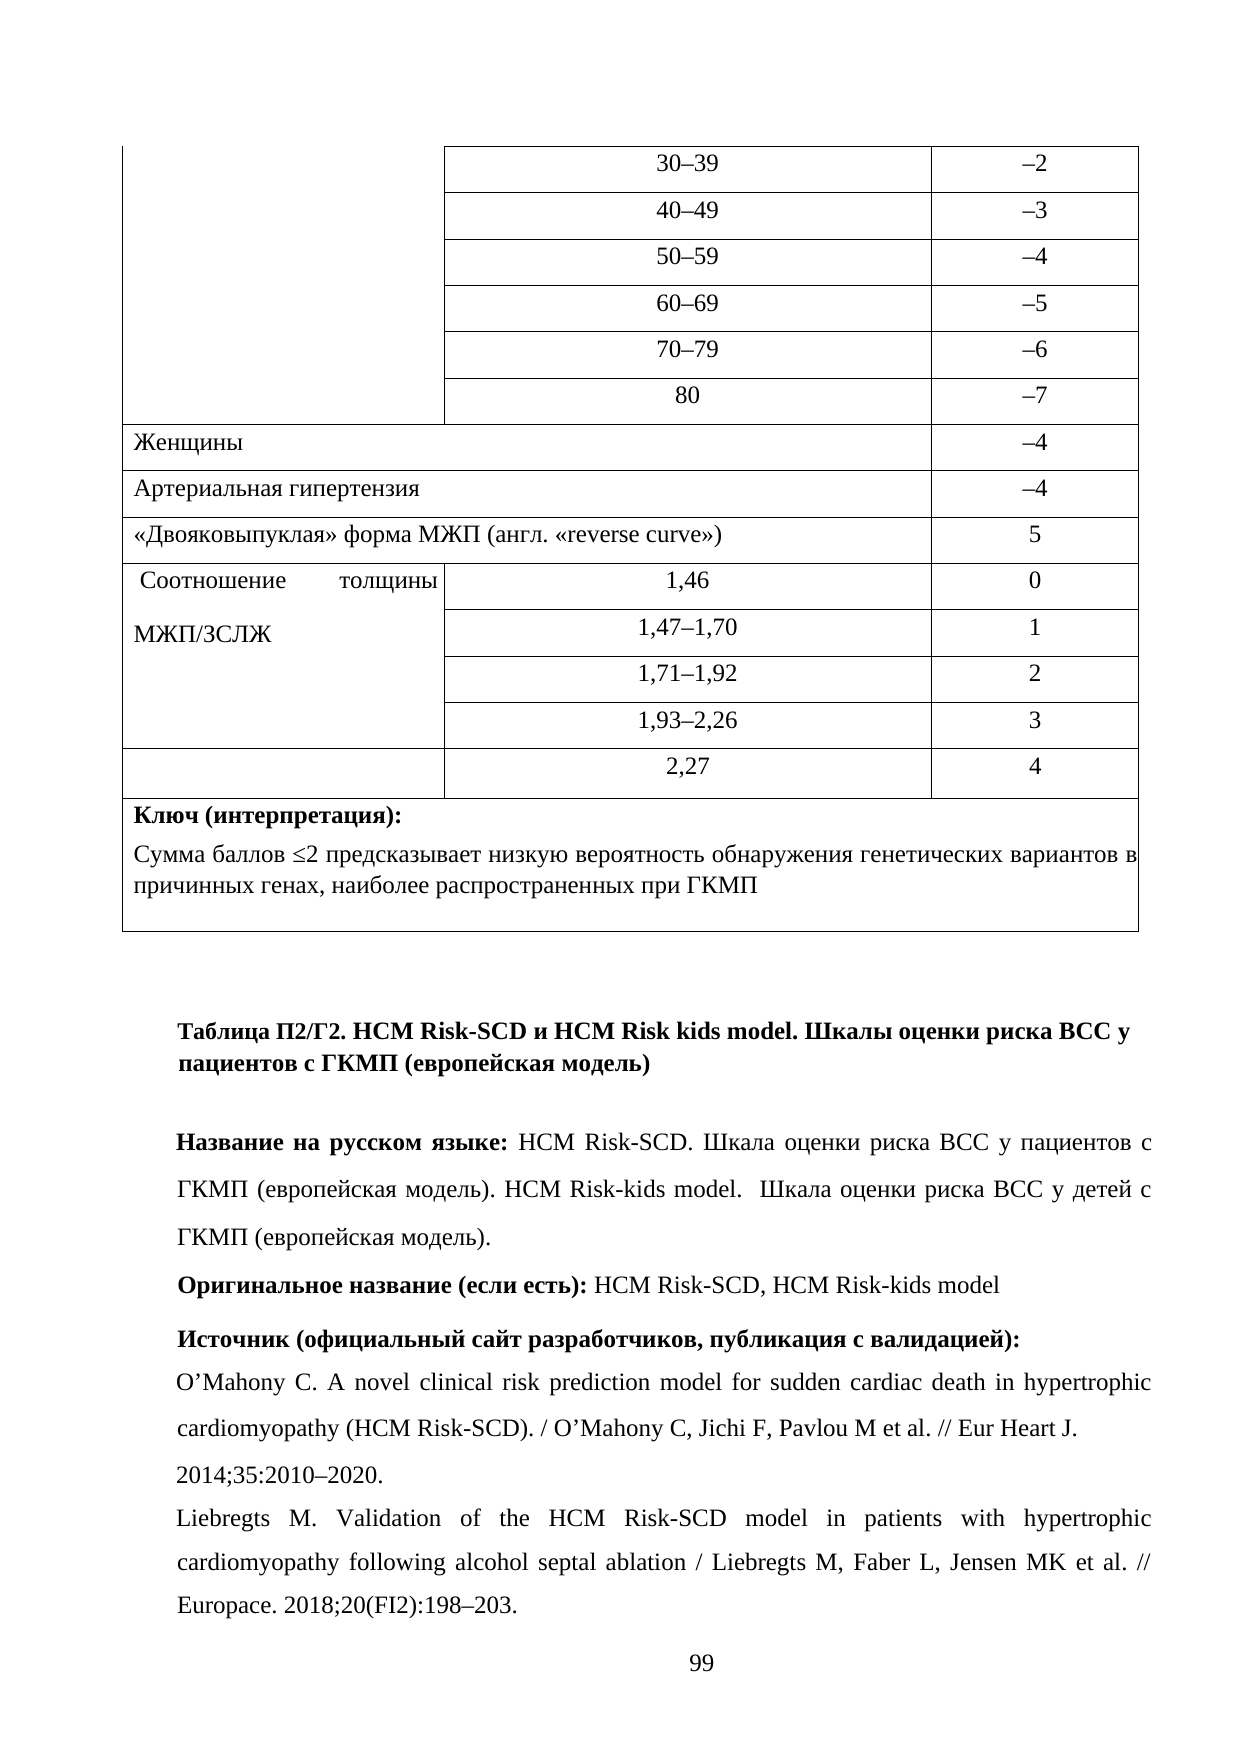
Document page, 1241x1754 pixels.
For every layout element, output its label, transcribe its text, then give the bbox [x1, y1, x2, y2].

text Название на русском языке: HCM Risk-SCD. Шкала оценки риска ВСС у пациентов с ГКМП (европейская модель). HCM Risk-kids model. Шкала оценки риска ВСС у детей с ГКМП (европейская модель). [176, 1127, 1153, 1251]
table_cell –2 [932, 147, 1138, 192]
table_cell Ключ (интерпретация): Сумма баллов ≤2 предсказывает низкую вероятность обнаружения генетических вариантов в причинных генах, наиболее распространенных при ГКМП [123, 799, 1138, 931]
table_cell 1,46 [445, 564, 931, 609]
table_cell –4 [932, 425, 1138, 470]
table_cell 70–79 [445, 332, 931, 378]
table_cell –6 [932, 332, 1138, 378]
table_cell 50–59 [445, 240, 931, 285]
table_cell 60–69 [445, 286, 931, 331]
text Liebregts M. Validation of the HCM Risk-SCD model in patients with hypertrophic cardiomyopathy following alcohol septal ablation / Liebregts M, Faber L, Jensen MK et al. // Europace. 2018;20(FI2):198–203. [176, 1503, 1153, 1619]
table_cell 1,71–1,92 [445, 657, 931, 702]
table_cell 30–39 [445, 147, 931, 192]
table_cell –5 [932, 286, 1138, 331]
table_cell –7 [932, 379, 1138, 424]
table_cell «Двояковыпуклая» форма МЖП (англ. «reverse curve») [123, 518, 931, 563]
table_cell –4 [932, 240, 1138, 285]
subtitle Оригинальное название (если есть): HCM Risk-SCD, HCM Risk-kids model [177, 1270, 1167, 1299]
text Источник (официальный сайт разработчиков, публикация с валидацией): [177, 1324, 1167, 1352]
table_cell 3 [932, 703, 1138, 748]
text 2014;35:2010–2020. [176, 1460, 1153, 1489]
table_cell 1 [932, 610, 1138, 656]
table_cell Женщины [123, 425, 931, 470]
table_cell 80 [445, 379, 931, 424]
subtitle Таблица П2/Г2. HCM Risk-SCD и HCM Risk kids model. Шкалы оценки риска ВСС у пациентов с ГКМП (европейская модель) [177, 1016, 1167, 1076]
table_cell 2 [932, 657, 1138, 702]
table_cell –4 [932, 471, 1138, 517]
table_cell 2,27 [445, 749, 931, 798]
table_cell Соотношение толщины МЖП/ЗСЛЖ [123, 564, 444, 748]
table_cell [123, 749, 444, 798]
table_cell –3 [932, 193, 1138, 238]
table_cell Артериальная гипертензия [123, 471, 931, 517]
table_cell 1,93–2,26 [445, 703, 931, 748]
table_cell 4 [932, 749, 1138, 798]
text O’Mahony C. A novel clinical risk prediction model for sudden cardiac death in hypertrophic cardiomyopathy (HCM Risk-SCD). / O’Mahony C, Jichi F, Pavlou M et al. // Eur Heart J. [176, 1367, 1153, 1442]
table_cell 40–49 [445, 193, 931, 238]
table_cell 0 [932, 564, 1138, 609]
table_cell 5 [932, 518, 1138, 563]
table_cell 1,47–1,70 [445, 610, 931, 656]
